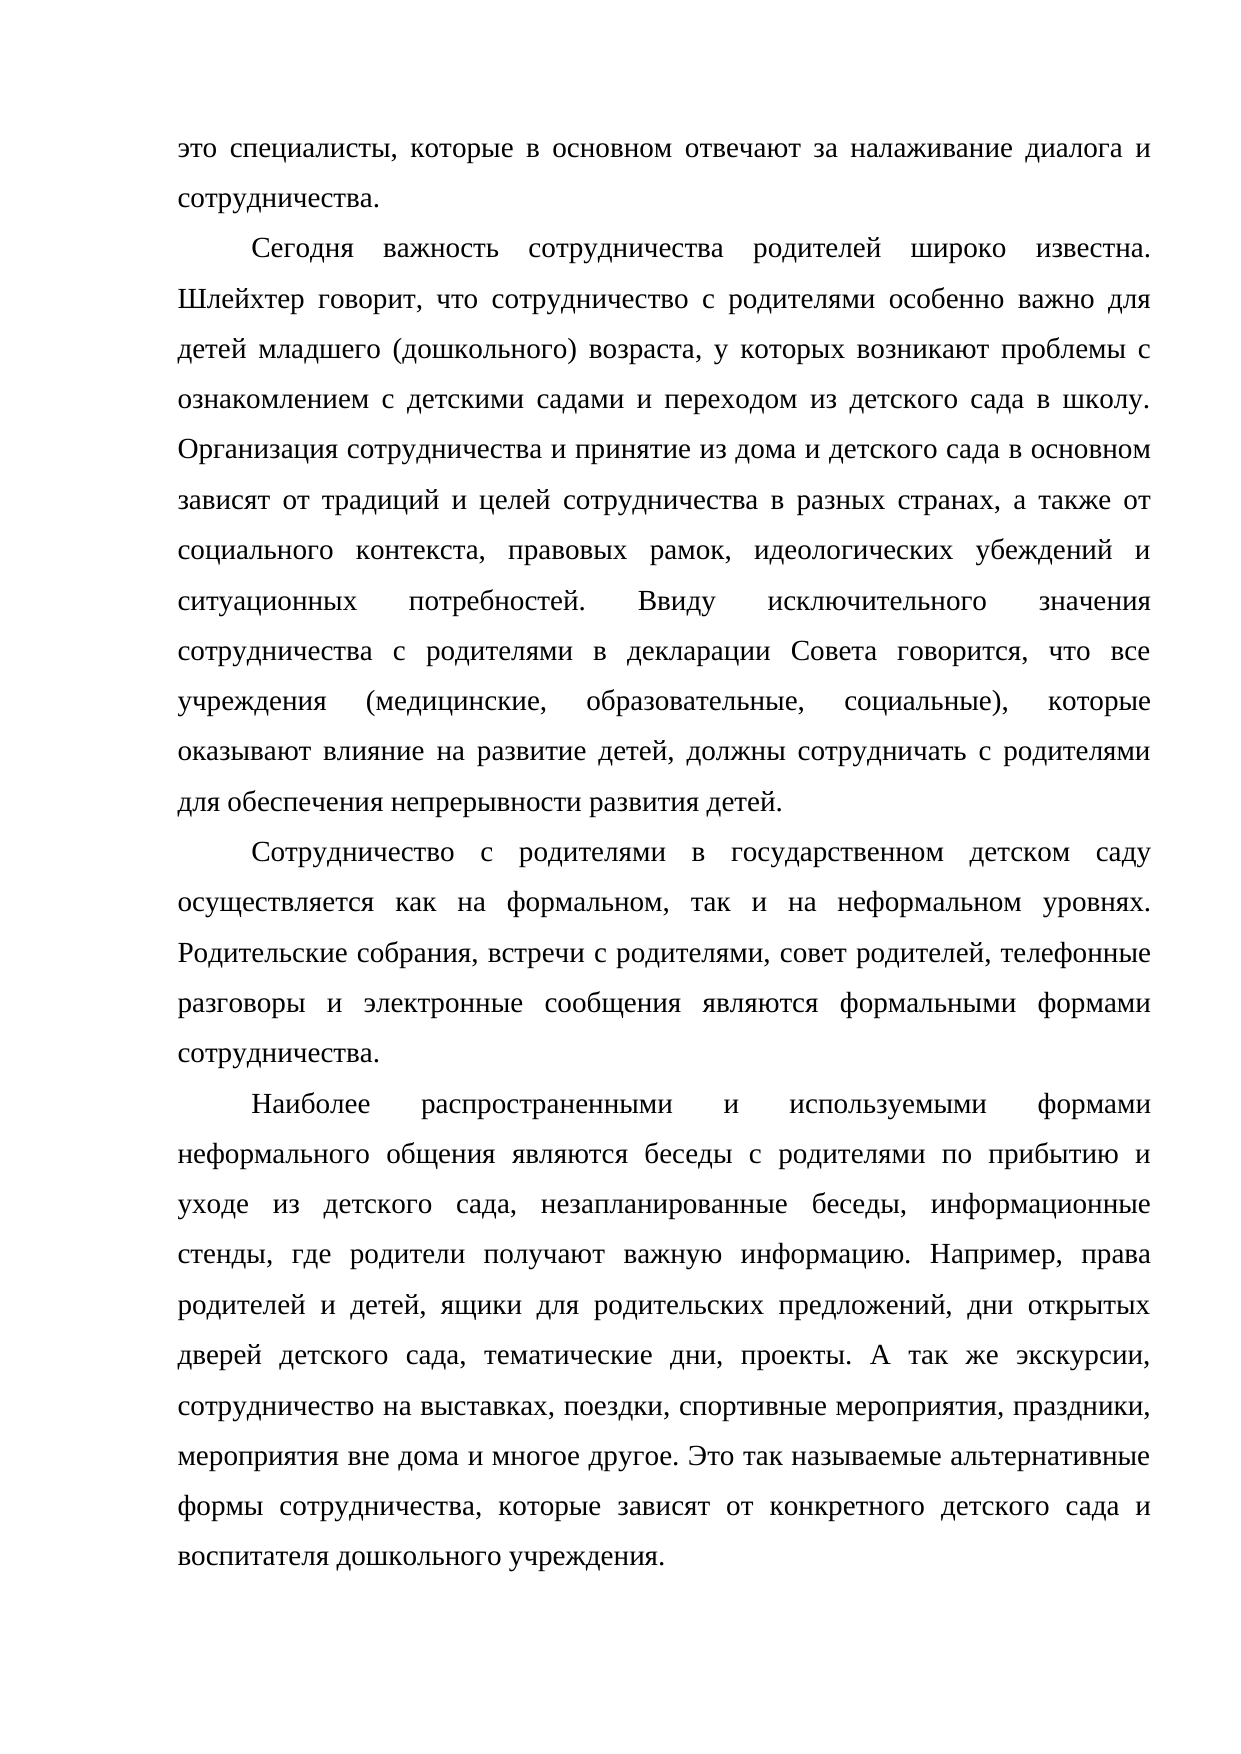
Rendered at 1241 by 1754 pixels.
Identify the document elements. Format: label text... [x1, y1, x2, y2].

text Сегодня важность сотрудничества родителей широко известна. Шлейхтер говорит, что сотрудничество с родителями особенно важно для детей младшего (дошкольного) возраста, у которых возникают проблемы с ознакомлением с детскими садами и переходом из детского сада в школу. Организация сотрудничества и принятие из дома и детского сада в основном зависят от традиций и целей сотрудничества в разных странах, а также от социального контекста, правовых рамок, идеологических убеждений и ситуационных потребностей. Ввиду исключительного значения сотрудничества с родителями в декларации Совета говорится, что все учреждения (медицинские, образовательные, социальные), которые оказывают влияние на развитие детей, должны сотрудничать с родителями для обеспечения непрерывности развития детей. [177, 230, 1152, 817]
text Сотрудничество с родителями в государственном детском саду осуществляется как на формальном, так и на неформальном уровнях. Родительские собрания, встречи с родителями, совет родителей, телефонные разговоры и электронные сообщения являются формальными формами сотрудничества. [177, 834, 1152, 1069]
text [177, 130, 1152, 214]
text Наиболее распространенными и используемыми формами неформального общения являются беседы с родителями по прибытию и уходе из детского сада, незапланированные беседы, информационные стенды, где родители получают важную информацию. Например, права родителей и детей, ящики для родительских предложений, дни открытых дверей детского сада, тематические дни, проекты. А так же экскурсии, сотрудничество на выставках, поездки, спортивные мероприятия, праздники, мероприятия вне дома и многое другое. Это так называемые альтернативные формы сотрудничества, которые зависят от конкретного детского сада и воспитателя дошкольного учреждения. [177, 1086, 1152, 1572]
